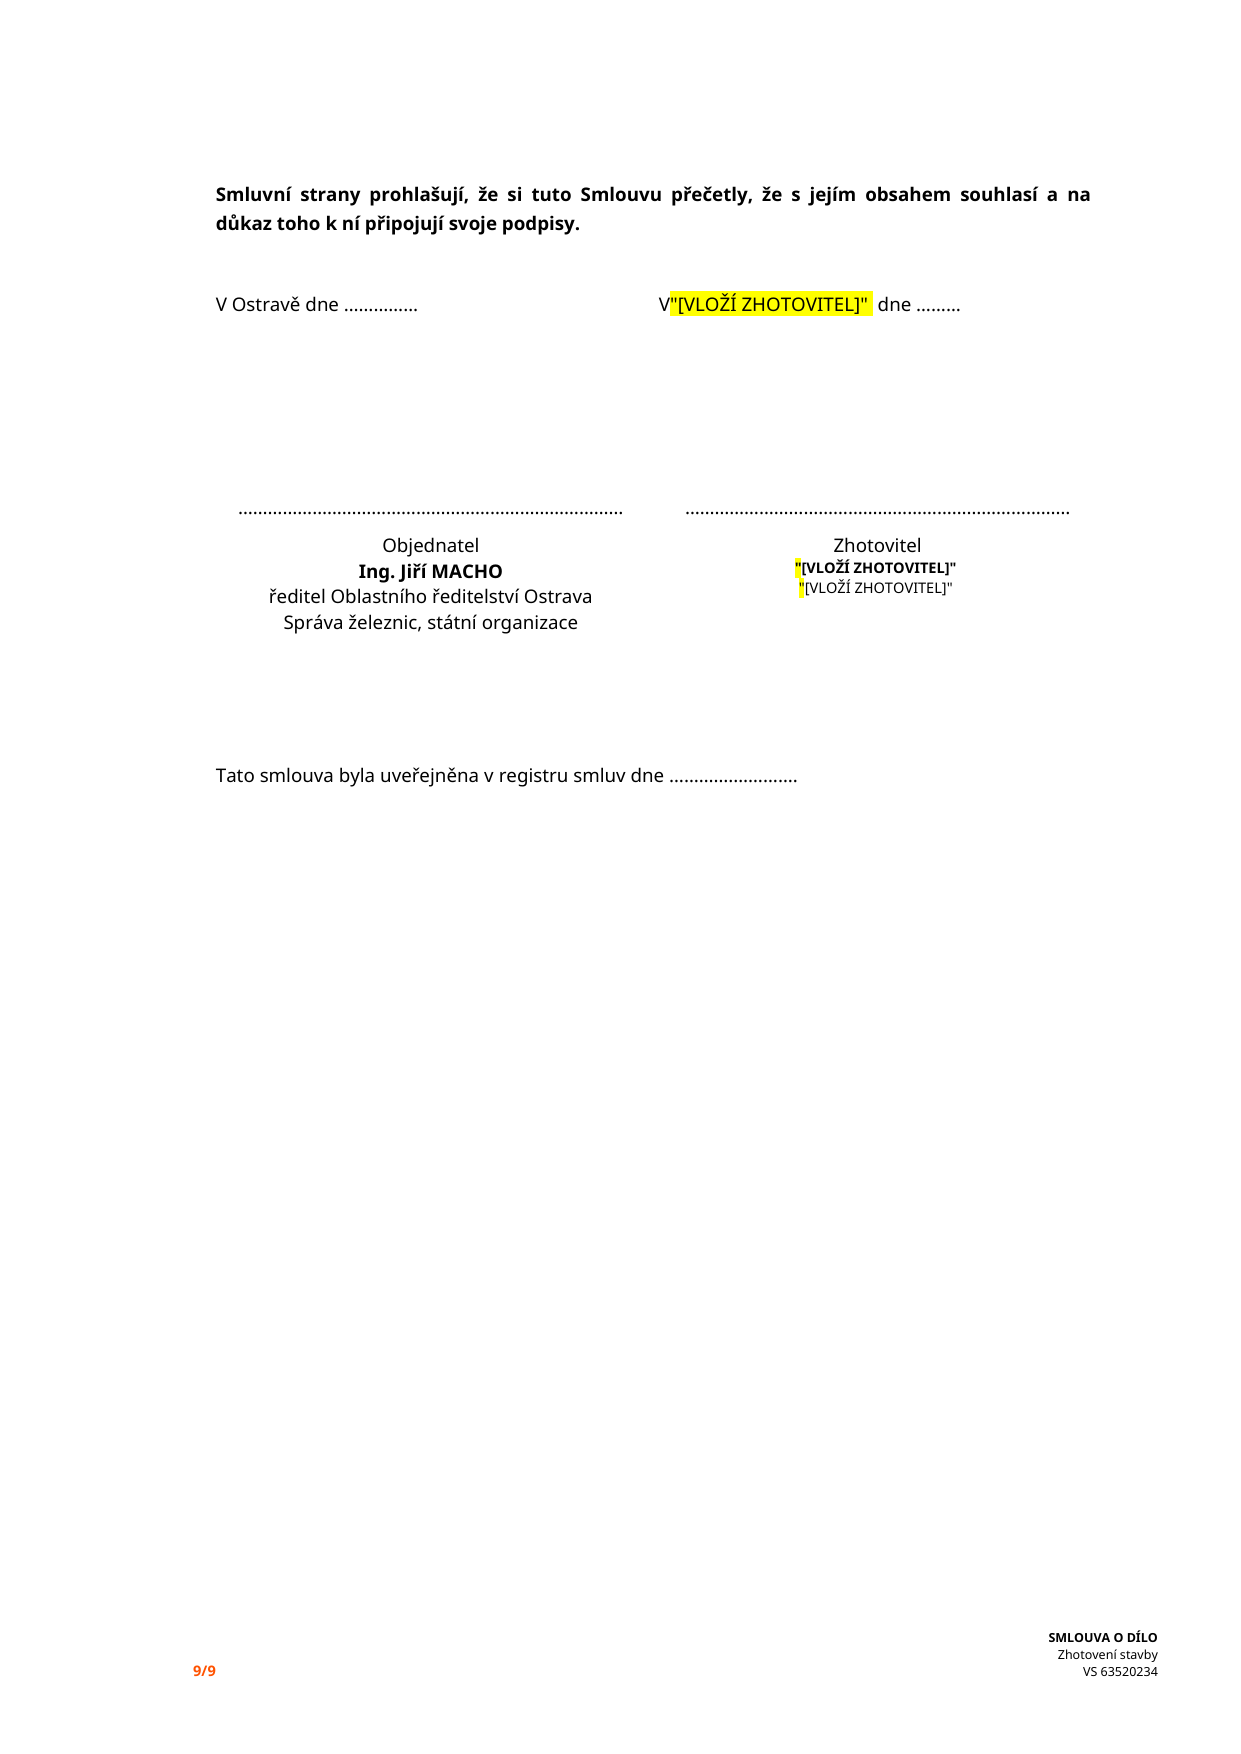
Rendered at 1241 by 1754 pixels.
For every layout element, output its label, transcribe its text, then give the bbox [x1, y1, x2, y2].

text V Ostravě dne …………… V dne ……… [216, 291, 670, 316]
table_header …………………………………………………………………… Zhotovitel [654, 453, 1101, 641]
table_header …………………………………………………………………… Objednatel Ing. Jiří MACHO ředitel Oblastního ředitelství Ostrava Správa železnic, státní organizace [207, 453, 654, 641]
text V Ostravě dne …………… V dne ……… [873, 291, 1093, 316]
text Smluvní strany prohlašují, že si tuto Smlouvu přečetly, že s jejím obsahem souhlasí a na důkaz toho k ní připojují svoje podpisy. [216, 182, 1093, 235]
text Tato smlouva byla uveřejněna v registru smluv dne ………….…………. [216, 762, 1093, 788]
